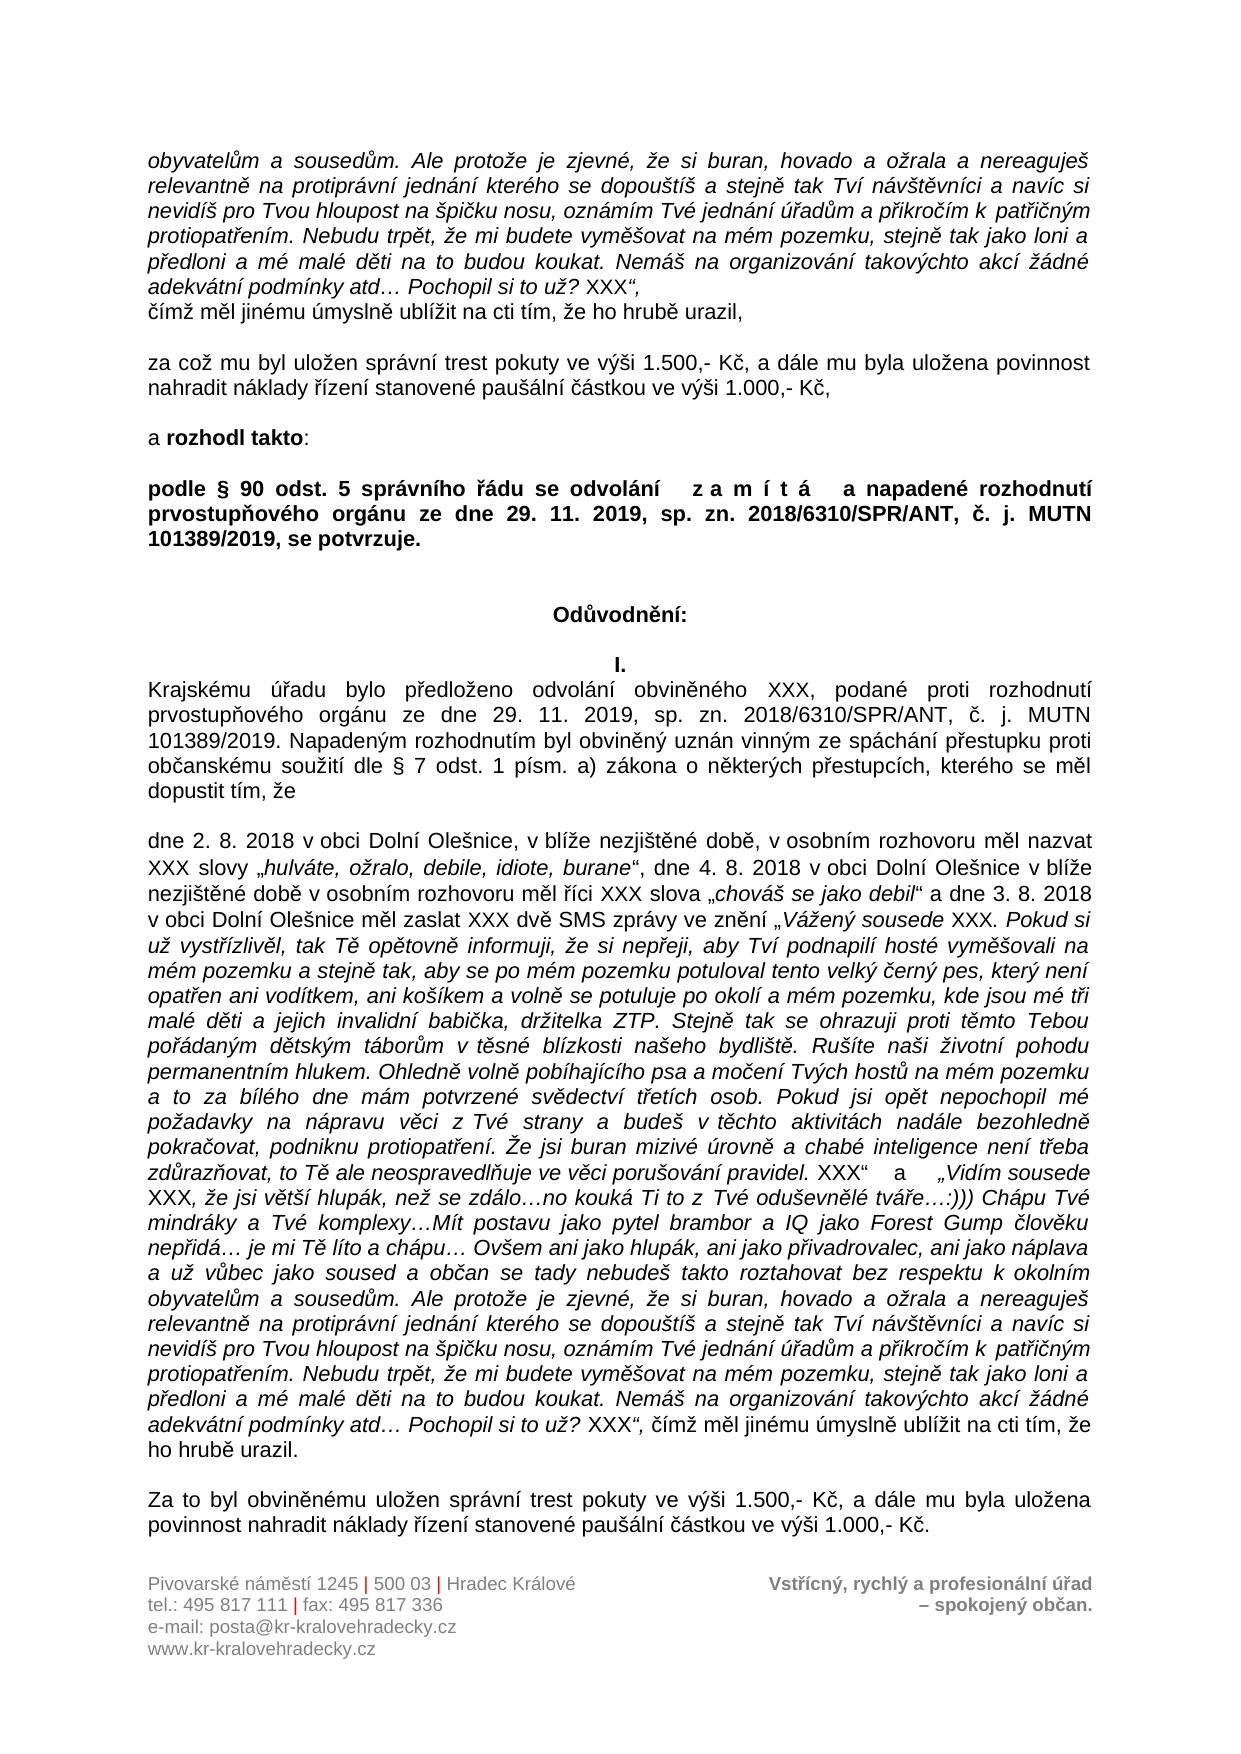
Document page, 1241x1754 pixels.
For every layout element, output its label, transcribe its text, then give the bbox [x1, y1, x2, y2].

text podle § 90 odst. 5 správního řádu se odvolání z a m í t á a napadené rozhodnutí prvostupňového orgánu ze dne 29. 11. 2019, sp. zn. 2018/6310/SPR/ANT, č. j. MUTN 101389/2019, se potvrzuje. [148, 475, 1092, 551]
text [148, 148, 1092, 299]
text za což mu byl uložen správní trest pokuty ve výši 1.500,- Kč, a dále mu byla uložena povinnost nahradit náklady řízení stanovené paušální částkou ve výši 1.000,- Kč, [148, 349, 1092, 400]
text Odůvodnění: [148, 601, 1092, 627]
text dne 2. 8. 2018 v obci Dolní Olešnice, v blíže nezjištěné době, v osobním rozhovoru měl nazvat XXX slovy „hulváte, ožralo, debile, idiote, burane“, dne 4. 8. 2018 v obci Dolní Olešnice v blíže nezjištěné době v osobním rozhovoru měl říci XXX slova „chováš se jako debil“ a dne 3. 8. 2018 v obci Dolní Olešnice měl zaslat XXX dvě SMS zprávy ve znění „Vážený sousede XXX. Pokud si už vystřízlivěl, tak Tě opětovně informuji, že si nepřeji, aby Tví podnapilí hosté vyměšovali na mém pozemku a stejně tak, aby se po mém pozemku potuloval tento velký černý pes, který není opatřen ani vodítkem, ani košíkem a volně se potuluje po okolí a mém pozemku, kde jsou mé tři malé děti a jejich invalidní babička, držitelka ZTP. Stejně tak se ohrazuji proti těmto Tebou pořádaným dětským táborům v těsné blízkosti našeho bydliště. Rušíte naši životní pohodu permanentním hlukem. Ohledně volně pobíhajícího psa a močení Tvých hostů na mém pozemku a to za bílého dne mám potvrzené svědectví třetích osob. Pokud jsi opět nepochopil mé požadavky na nápravu věci z Tvé strany a budeš v těchto aktivitách nadále bezohledně pokračovat, podniknu protiopatření. Že jsi buran mizivé úrovně a chabé inteligence není třeba zdůrazňovat, to Tě ale neospravedlňuje ve věci porušování pravidel. XXX“ a „Vidím sousede XXX, že jsi větší hlupák, než se zdálo…no kouká Ti to z Tvé oduševnělé tváře…:))) Chápu Tvé mindráky a Tvé komplexy…Mít postavu jako pytel brambor a IQ jako Forest Gump člověku nepřidá… je mi Tě líto a chápu… Ovšem ani jako hlupák, ani jako přivadrovalec, ani jako náplava a už vůbec jako soused a občan se tady nebudeš takto roztahovat bez respektu k okolním obyvatelům a sousedům. Ale protože je zjevné, že si buran, hovado a ožrala a nereaguješ relevantně na protiprávní jednání kterého se dopouštíš a stejně tak Tví návštěvníci a navíc si nevidíš pro Tvou hloupost na špičku nosu, oznámím Tvé jednání úřadům a přikročím k patřičným protiopatřením. Nebudu trpět, že mi budete vyměšovat na mém pozemku, stejně tak jako loni a předloni a mé malé děti na to budou koukat. Nemáš na organizování takovýchto akcí žádné adekvátní podmínky atd… Pochopil si to už? XXX“, čímž měl jinému úmyslně ublížit na cti tím, že ho hrubě urazil. [148, 828, 1092, 1462]
text a rozhodl takto: [148, 425, 1092, 450]
text čímž měl jinému úmyslně ublížit na cti tím, že ho hrubě urazil, [148, 299, 1092, 324]
text Krajskému úřadu bylo předloženo odvolání obviněného XXX, podané proti rozhodnutí prvostupňového orgánu ze dne 29. 11. 2019, sp. zn. 2018/6310/SPR/ANT, č. j. MUTN 101389/2019. Napadeným rozhodnutím byl obviněný uznán vinným ze spáchání přestupku proti občanskému soužití dle § 7 odst. 1 písm. a) zákona o některých přestupcích, kterého se měl dopustit tím, že [148, 677, 1092, 803]
text I. [148, 652, 1092, 677]
text Za to byl obviněnému uložen správní trest pokuty ve výši 1.500,- Kč, a dále mu byla uložena povinnost nahradit náklady řízení stanovené paušální částkou ve výši 1.000,- Kč. [148, 1487, 1092, 1538]
